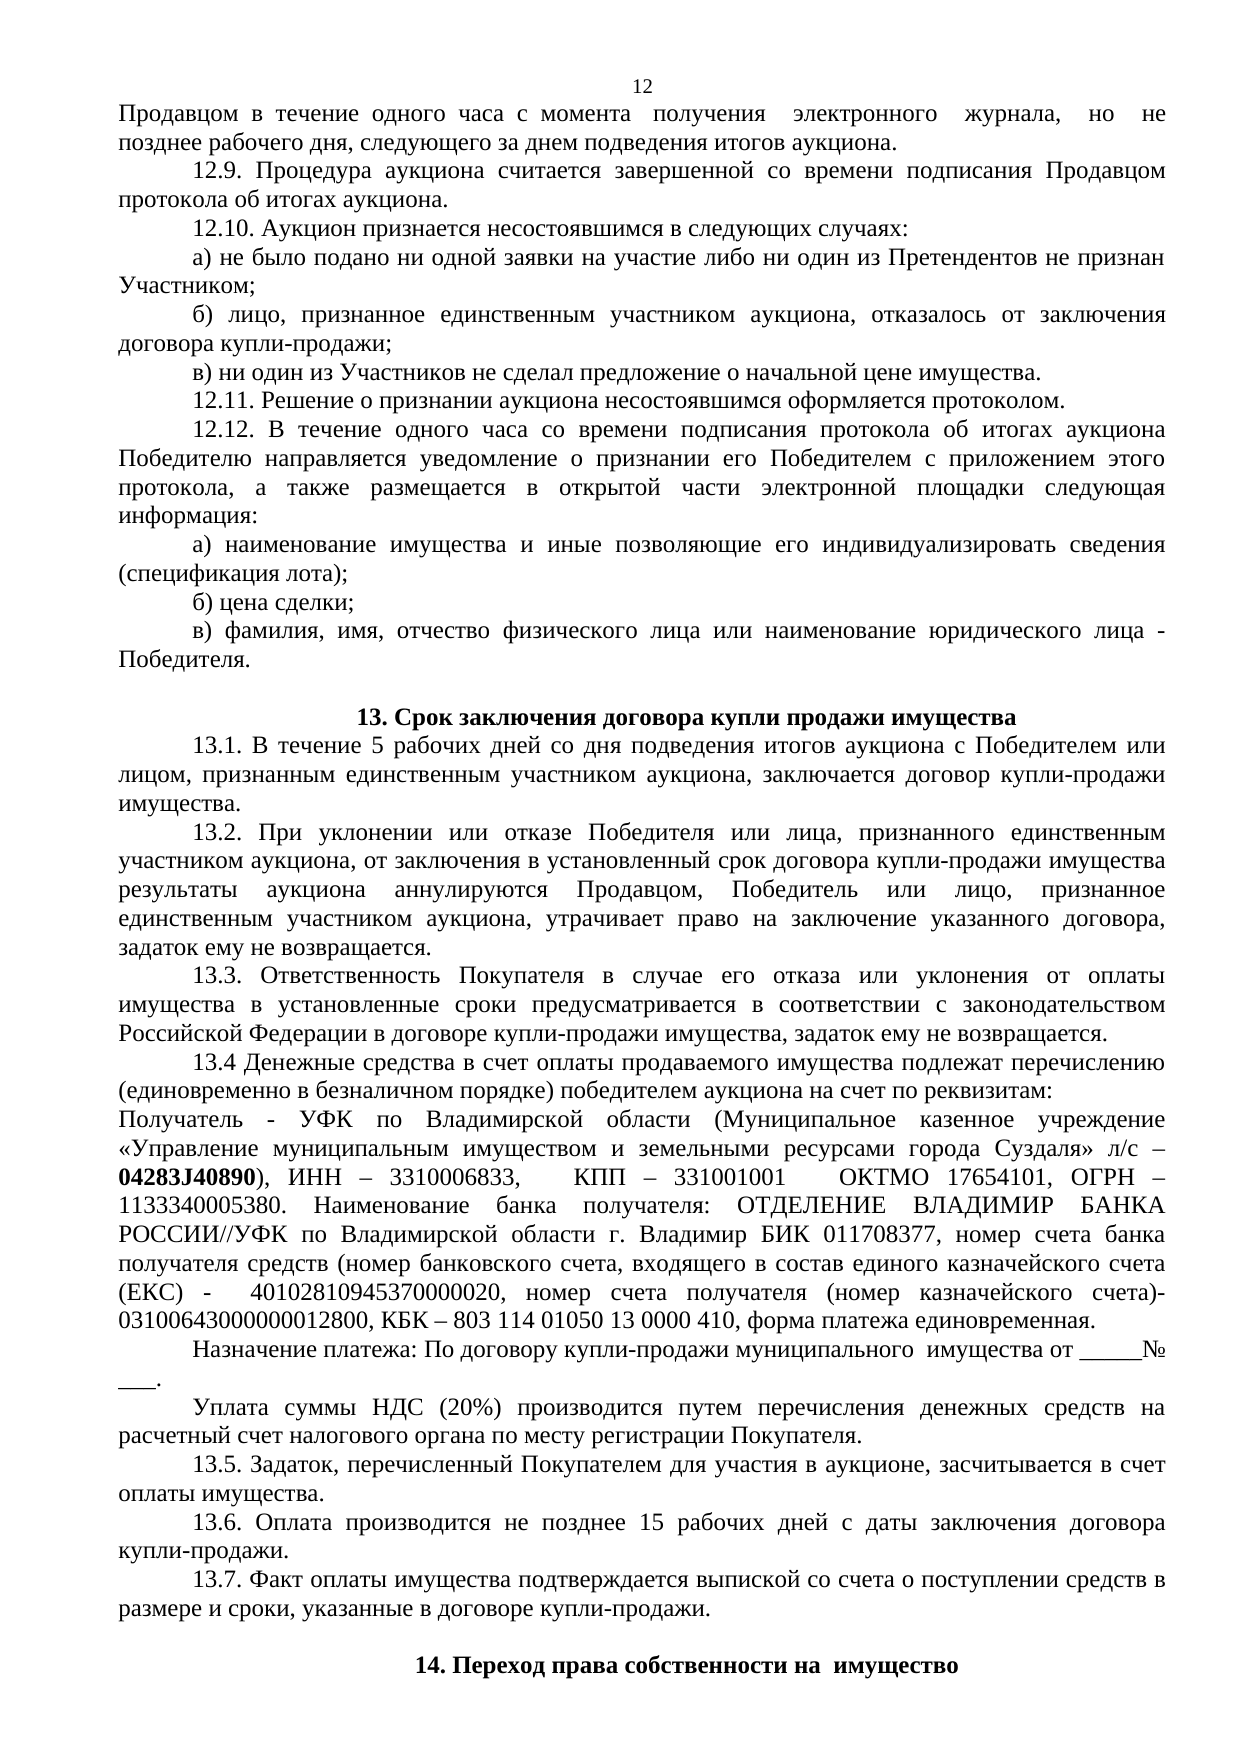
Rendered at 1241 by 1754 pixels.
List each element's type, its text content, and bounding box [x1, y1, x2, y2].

text а) не было подано ни одной заявки на участие либо ни один из Претендентов не признан Участником; [118, 242, 1167, 299]
text б) цена сделки; [118, 587, 1167, 615]
text Получатель - УФК по Владимирской области (Муниципальное казенное учреждение «Управление муниципальным имуществом и земельными ресурсами города Суздаля» л/с –04283J40890), ИНН – 3310006833, КПП – 331001001 ОКТМО 17654101, ОГРН – 1133340005380. Наименование банка получателя: ОТДЕЛЕНИЕ ВЛАДИМИР БАНКА РОССИИ//УФК по Владимирской области г. Владимир БИК 011708377, номер счета банка получателя средств (номер банковского счета, входящего в состав единого казначейского счета (ЕКС) - 40102810945370000020, номер счета получателя (номер казначейского счета)- 03100643000000012800, КБК – 803 114 01050 13 0000 410, форма платежа единовременная. [118, 1104, 1167, 1334]
text в) ни один из Участников не сделал предложение о начальной цене имущества. [118, 357, 1167, 385]
text 12.11. Решение о признании аукциона несостоявшимся оформляется протоколом. [118, 385, 1167, 414]
text 13.2. При уклонении или отказе Победителя или лица, признанного единственным участником аукциона, от заключения в установленный срок договора купли-продажи имущества результаты аукциона аннулируются Продавцом, Победитель или лицо, признанное единственным участником аукциона, утрачивает право на заключение указанного договора, задаток ему не возвращается. [118, 817, 1167, 960]
text в) фамилия, имя, отчество физического лица или наименование юридического лица - Победителя. [118, 615, 1167, 673]
text 14. Переход права собственности на имущество [118, 1650, 1167, 1679]
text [118, 98, 1167, 155]
text а) наименование имущества и иные позволяющие его индивидуализировать сведения (спецификация лота); [118, 529, 1167, 587]
text 13. Срок заключения договора купли продажи имущества [118, 702, 1167, 730]
text б) лицо, признанное единственным участником аукциона, отказалось от заключения договора купли-продажи; [118, 299, 1167, 357]
text 12.9. Процедура аукциона считается завершенной со времени подписания Продавцом протокола об итогах аукциона. [118, 155, 1167, 213]
text 13.6. Оплата производится не позднее 15 рабочих дней с даты заключения договора купли-продажи. [118, 1507, 1167, 1564]
text 13.5. Задаток, перечисленный Покупателем для участия в аукционе, засчитывается в счет оплаты имущества. [118, 1449, 1167, 1507]
text 12.10. Аукцион признается несостоявшимся в следующих случаях: [118, 213, 1167, 242]
text 13.4 Денежные средства в счет оплаты продаваемого имущества подлежат перечислению (единовременно в безналичном порядке) победителем аукциона на счет по реквизитам: [118, 1047, 1167, 1104]
text Уплата суммы НДС (20%) производится путем перечисления денежных средств на расчетный счет налогового органа по месту регистрации Покупателя. [118, 1392, 1167, 1449]
text 12.12. В течение одного часа со времени подписания протокола об итогах аукциона Победителю направляется уведомление о признании его Победителем с приложением этого протокола, а также размещается в открытой части электронной площадки следующая информация: [118, 414, 1167, 529]
text 13.7. Факт оплаты имущества подтверждается выпиской со счета о поступлении средств в размере и сроки, указанные в договоре купли-продажи. [118, 1564, 1167, 1622]
text Назначение платежа: По договору купли-продажи муниципального имущества от _____№ ___. [118, 1334, 1167, 1392]
text 13.3. Ответственность Покупателя в случае его отказа или уклонения от оплаты имущества в установленные сроки предусматривается в соответствии с законодательством Российской Федерации в договоре купли-продажи имущества, задаток ему не возвращается. [118, 960, 1167, 1047]
text 13.1. В течение 5 рабочих дней со дня подведения итогов аукциона с Победителем или лицом, признанным единственным участником аукциона, заключается договор купли-продажи имущества. [118, 730, 1167, 817]
